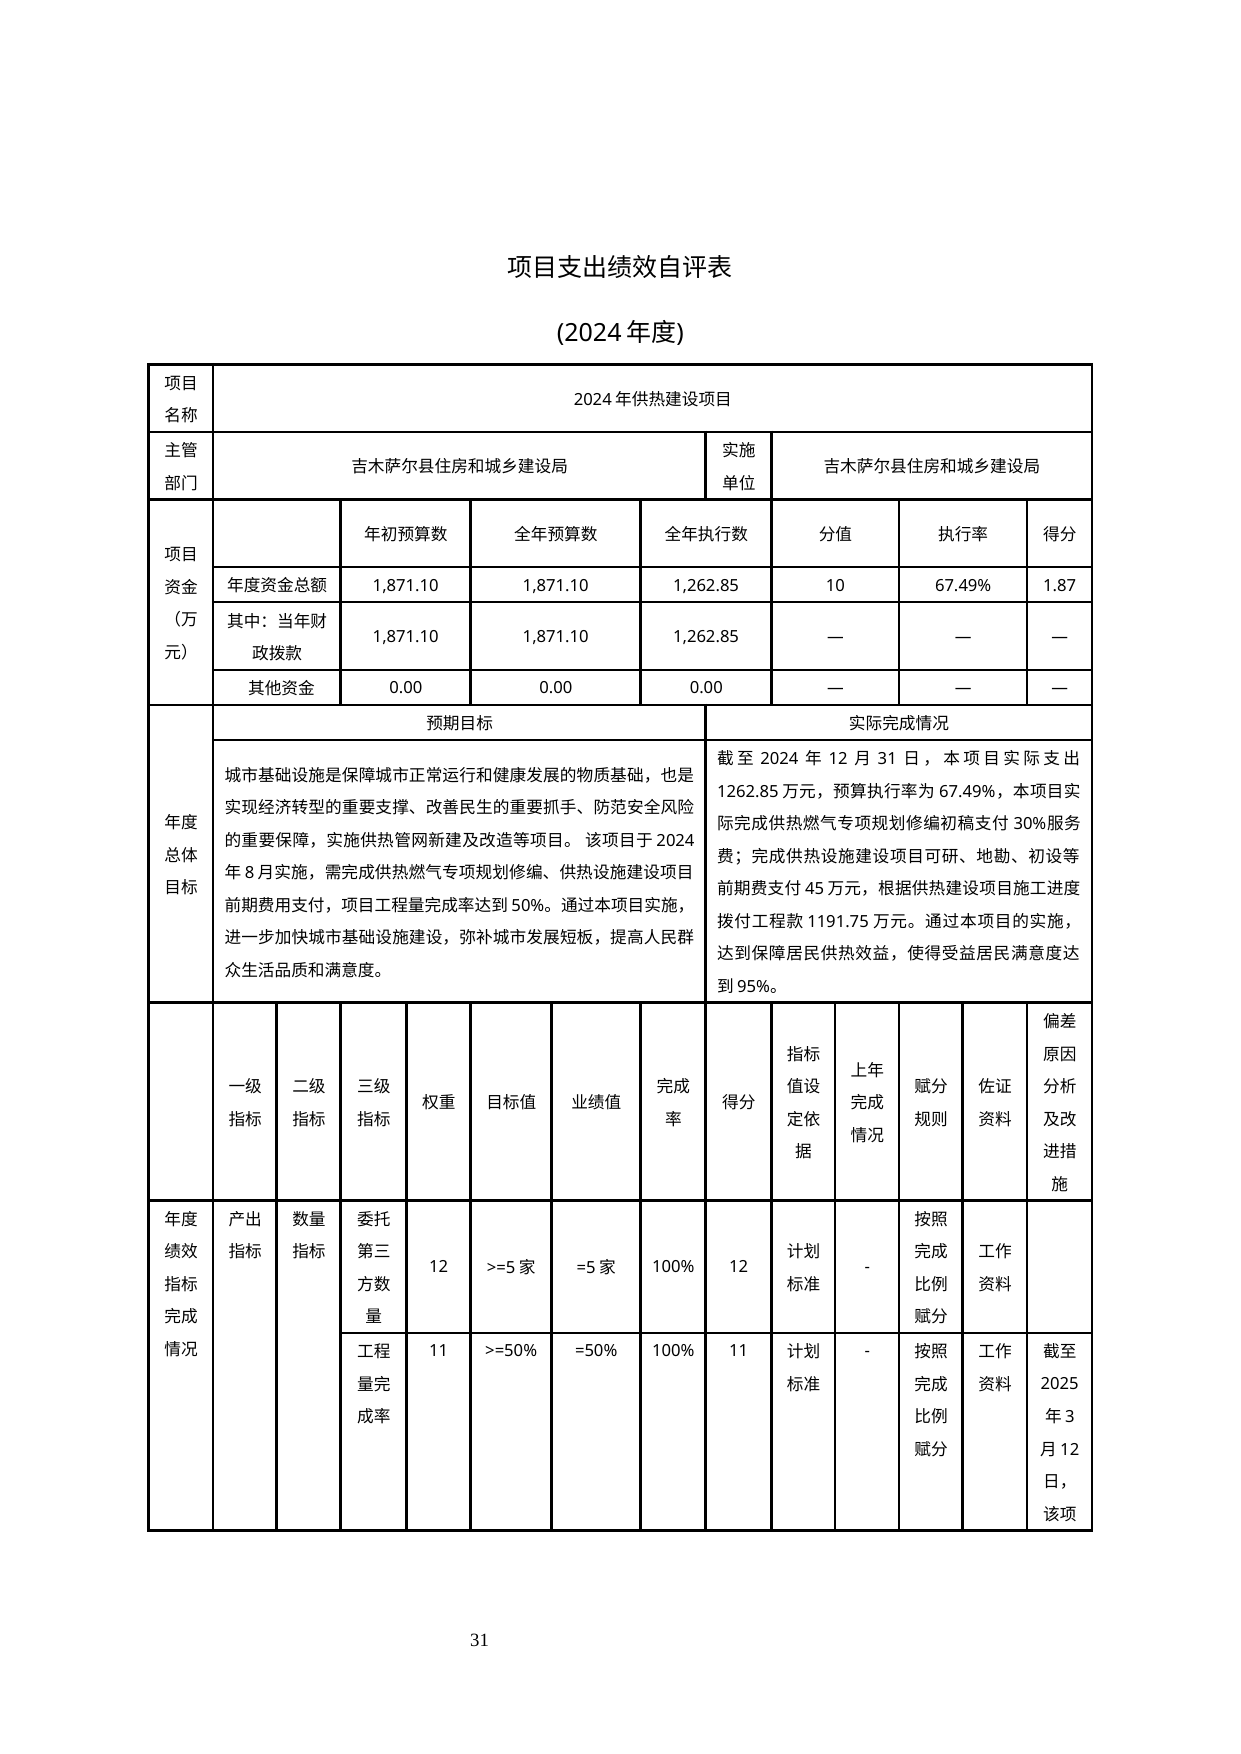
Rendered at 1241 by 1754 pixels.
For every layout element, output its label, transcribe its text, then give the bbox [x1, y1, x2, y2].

table_cell 计划标准 [773, 1202, 834, 1331]
table_cell 产出指标 [214, 1202, 275, 1529]
table_cell 业绩值 [553, 1004, 639, 1199]
table_cell 上年完成情况 [836, 1004, 898, 1199]
table_cell 1,871.10 [342, 603, 469, 668]
table_cell 其中：当年财政拨款 [214, 603, 339, 668]
table_cell 1,262.85 [642, 603, 770, 668]
table_cell >=50% [472, 1334, 550, 1529]
table_cell 偏差原因分析及改进措施 [1028, 1004, 1091, 1199]
table_cell 67.49% [900, 568, 1026, 601]
table_cell 吉木萨尔县住房和城乡建设局 [773, 433, 1091, 498]
table_cell 1,871.10 [472, 603, 639, 668]
table_cell 全年预算数 [472, 501, 639, 566]
table_cell 佐证资料 [964, 1004, 1026, 1199]
table_cell 项目名称 [150, 366, 212, 431]
table_cell 三级指标 [342, 1004, 405, 1199]
table_cell — [773, 603, 898, 668]
table_cell 11 [707, 1334, 770, 1529]
table_cell 计划标准 [773, 1334, 834, 1529]
table_cell 二级指标 [278, 1004, 339, 1199]
table_cell 主管部门 [150, 433, 212, 498]
table_cell — [900, 603, 1026, 668]
table_cell 100% [642, 1202, 704, 1331]
table_cell 城市基础设施是保障城市正常运行和健康发展的物质基础，也是实现经济转型的重要支撑、改善民生的重要抓手、防范安全风险的重要保障，实施供热管网新建及改造等项目。 该项目于2024年8月实施，需完成供热燃气专项规划修编、供热设施建设项目前期费用支付，项目工程量完成率达到50%。通过本项目实施，进一步加快城市基础设施建设，弥补城市发展短板，提高人民群众生活品质和满意度。 [214, 741, 704, 1001]
table_cell 10 [773, 568, 898, 601]
table_cell 完成率 [642, 1004, 704, 1199]
table_cell 数量指标 [278, 1202, 339, 1529]
table_cell 实际完成情况 [707, 706, 1091, 739]
table_cell 项目资金（万元） [150, 501, 212, 703]
table_cell 1,262.85 [642, 568, 770, 601]
table_cell 执行率 [900, 501, 1026, 566]
table_cell 得分 [1028, 501, 1091, 566]
table_cell >=5家 [472, 1202, 550, 1331]
table_cell 0.00 [472, 671, 639, 703]
table_cell 12 [408, 1202, 469, 1331]
table_cell 1,871.10 [342, 568, 469, 601]
table_cell [150, 1004, 212, 1199]
table_cell 吉木萨尔县住房和城乡建设局 [214, 433, 704, 498]
table_cell 1,871.10 [472, 568, 639, 601]
table_cell =50% [553, 1334, 639, 1529]
table_cell 截至2024年12月31日，本项目实际支出1262.85万元，预算执行率为67.49%，本项目实际完成供热燃气专项规划修编初稿支付30%服务费；完成供热设施建设项目可研、地勘、初设等前期费支付45万元，根据供热建设项目施工进度拨付工程款1191.75万元。通过本项目的实施，达到保障居民供热效益，使得受益居民满意度达到95%。 [707, 741, 1091, 1001]
table_cell (2024年度) [148, 298, 1092, 363]
table_cell — [1028, 671, 1091, 703]
table_cell [1028, 1202, 1091, 1331]
table_cell 全年执行数 [642, 501, 770, 566]
table_cell [214, 501, 339, 566]
table_cell 赋分规则 [900, 1004, 961, 1199]
table_cell - [836, 1334, 898, 1529]
table_cell — [1028, 603, 1091, 668]
table_cell 得分 [707, 1004, 770, 1199]
table_cell 其他资金 [214, 671, 339, 703]
table_cell 年初预算数 [342, 501, 469, 566]
table_cell 0.00 [342, 671, 469, 703]
table_cell 2024年供热建设项目 [214, 366, 1091, 431]
table_cell 11 [408, 1334, 469, 1529]
table_cell 1.87 [1028, 568, 1091, 601]
table_cell 年度总体目标 [150, 706, 212, 1001]
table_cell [1028, 1334, 1091, 1529]
table_cell 12 [707, 1202, 770, 1331]
table_cell 工作资料 [964, 1334, 1026, 1529]
table_cell 按照完成比例赋分 [900, 1334, 961, 1529]
table_cell 100% [642, 1334, 704, 1529]
table_header 项目支出绩效自评表 [148, 233, 1092, 298]
table_cell 预期目标 [214, 706, 704, 739]
table_cell 工作资料 [964, 1202, 1026, 1331]
table_cell 实施单位 [707, 433, 770, 498]
table_cell 一级指标 [214, 1004, 275, 1199]
table_cell 目标值 [472, 1004, 550, 1199]
table_cell 权重 [408, 1004, 469, 1199]
table_cell 0.00 [642, 671, 770, 703]
table_cell =5家 [553, 1202, 639, 1331]
table_cell - [836, 1202, 898, 1331]
table_cell 委托第三方数量 [342, 1202, 405, 1331]
table_cell — [773, 671, 898, 703]
table_cell 年度绩效指标完成情况 [150, 1202, 212, 1529]
table_cell — [900, 671, 1026, 703]
table_cell 工程量完成率 [342, 1334, 405, 1529]
table_cell 指标值设定依据 [773, 1004, 834, 1199]
table_cell 分值 [773, 501, 898, 566]
table_cell 年度资金总额 [214, 568, 339, 601]
table_cell 按照完成比例赋分 [900, 1202, 961, 1331]
